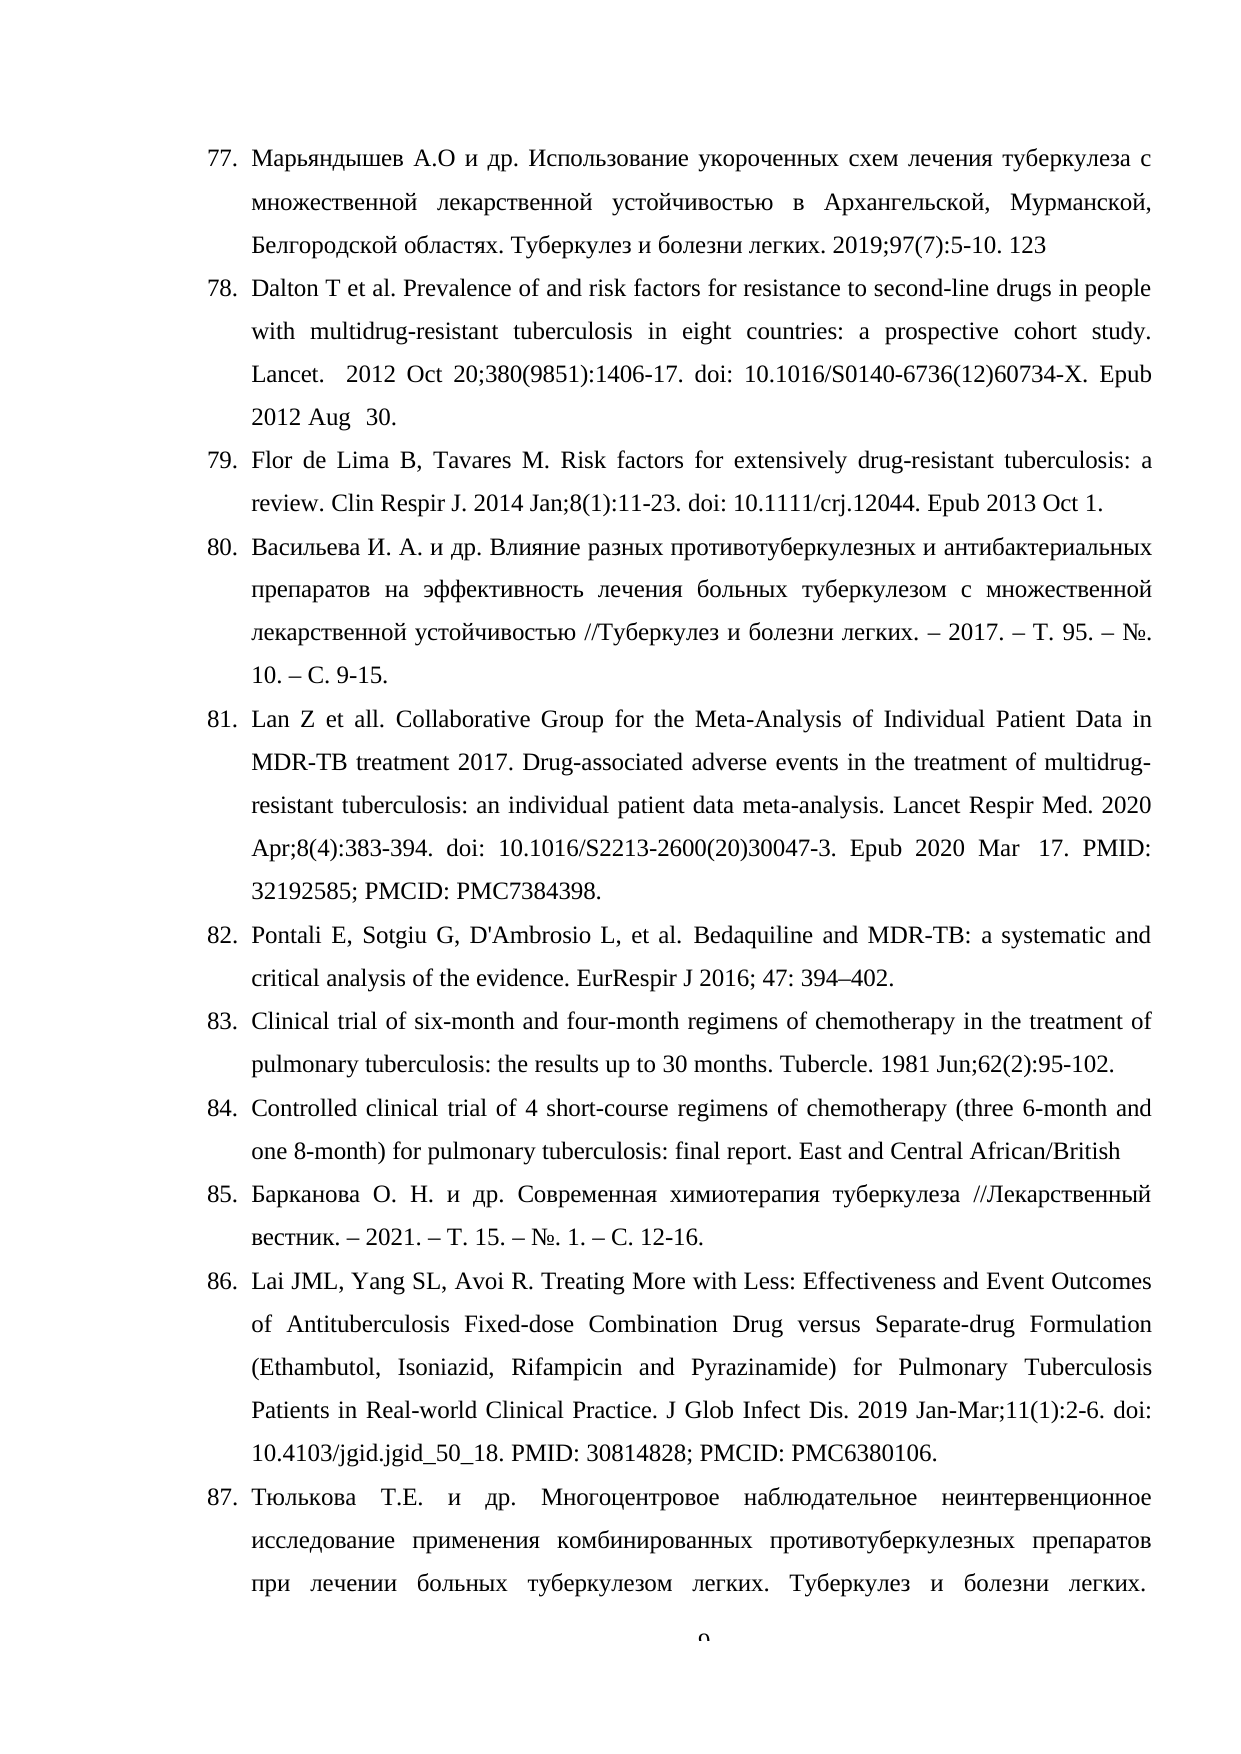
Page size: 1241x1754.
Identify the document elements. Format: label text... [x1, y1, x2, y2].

list Тюлькова Т.Е. и др. Многоцентровое наблюдательное неинтервенционное исследование применения комбинированных противотуберкулезных препаратов при лечении больных туберкулезом легких. Туберкулез и болезни легких. [207, 1482, 1152, 1597]
list Барканова О. Н. и др. Современная химиотерапия туберкулеза //Лекарственный вестник. – 2021. – Т. 15. – №. 1. – С. 12-16. [207, 1179, 1151, 1251]
list Васильева И. А. и др. Влияние разных противотуберкулезных и антибактериальных препаратов на эффективность лечения больных туберкулезом с множественной лекарственной устойчивостью //Туберкулез и болезни легких. – 2017. – Т. 95. – №. 10. – С. 9-15. [207, 532, 1152, 689]
list Марьяндышев А.О и др. Использование укороченных схем лечения туберкулеза с множественной лекарственной устойчивостью в Архангельской, Мурманской, Белгородской областях. Туберкулез и болезни легких. 2019;97(7):5-10. 123 [207, 143, 1152, 258]
list Pontali E, Sotgiu G, D'Ambrosio L, et al. Bedaquiline and MDR-TB: a systematic and critical analysis of the evidence. EurRespir J 2016; 47: 394–402. [207, 920, 1152, 992]
list Lai JML, Yang SL, Avoi R. Treating More with Less: Effectiveness and Event Outcomes of Antituberculosis Fixed-dose Combination Drug versus Separate-drug Formulation (Ethambutol, Isoniazid, Rifampicin and Pyrazinamide) for Pulmonary Tuberculosis Patients in Real-world Clinical Practice. J Glob Infect Dis. 2019 Jan-Mar;11(1):2-6. doi: 10.4103/jgid.jgid_50_18. PMID: 30814828; PMCID: PMC6380106. [207, 1266, 1152, 1467]
list Lan Z et all. Collaborative Group for the Meta-Analysis of Individual Patient Data in MDR-TB treatment 2017. Drug-associated adverse events in the treatment of multidrug- resistant tuberculosis: an individual patient data meta-analysis. Lancet Respir Med. 2020 Apr;8(4):383-394. doi: 10.1016/S2213-2600(20)30047-3. Epub 2020 Mar 17. PMID: 32192585; PMCID: PMC7384398. [207, 704, 1152, 905]
list Controlled clinical trial of 4 short-course regimens of chemotherapy (three 6-month and one 8-month) for pulmonary tuberculosis: final report. East and Central African/British [207, 1093, 1152, 1165]
list Clinical trial of six-month and four-month regimens of chemotherapy in the treatment of pulmonary tuberculosis: the results up to 30 months. Tubercle. 1981 Jun;62(2):95-102. [207, 1006, 1152, 1078]
list Dalton T et al. Prevalence of and risk factors for resistance to second-line drugs in people with multidrug-resistant tuberculosis in eight countries: a prospective cohort study. Lancet. 2012 Oct 20;380(9851):1406-17. doi: 10.1016/S0140-6736(12)60734-X. Epub 2012 Aug 30. [207, 273, 1152, 431]
list Flor de Lima B, Tavares M. Risk factors for extensively drug-resistant tuberculosis: a review. Clin Respir J. 2014 Jan;8(1):11-23. doi: 10.1111/crj.12044. Epub 2013 Oct 1. [207, 445, 1152, 517]
